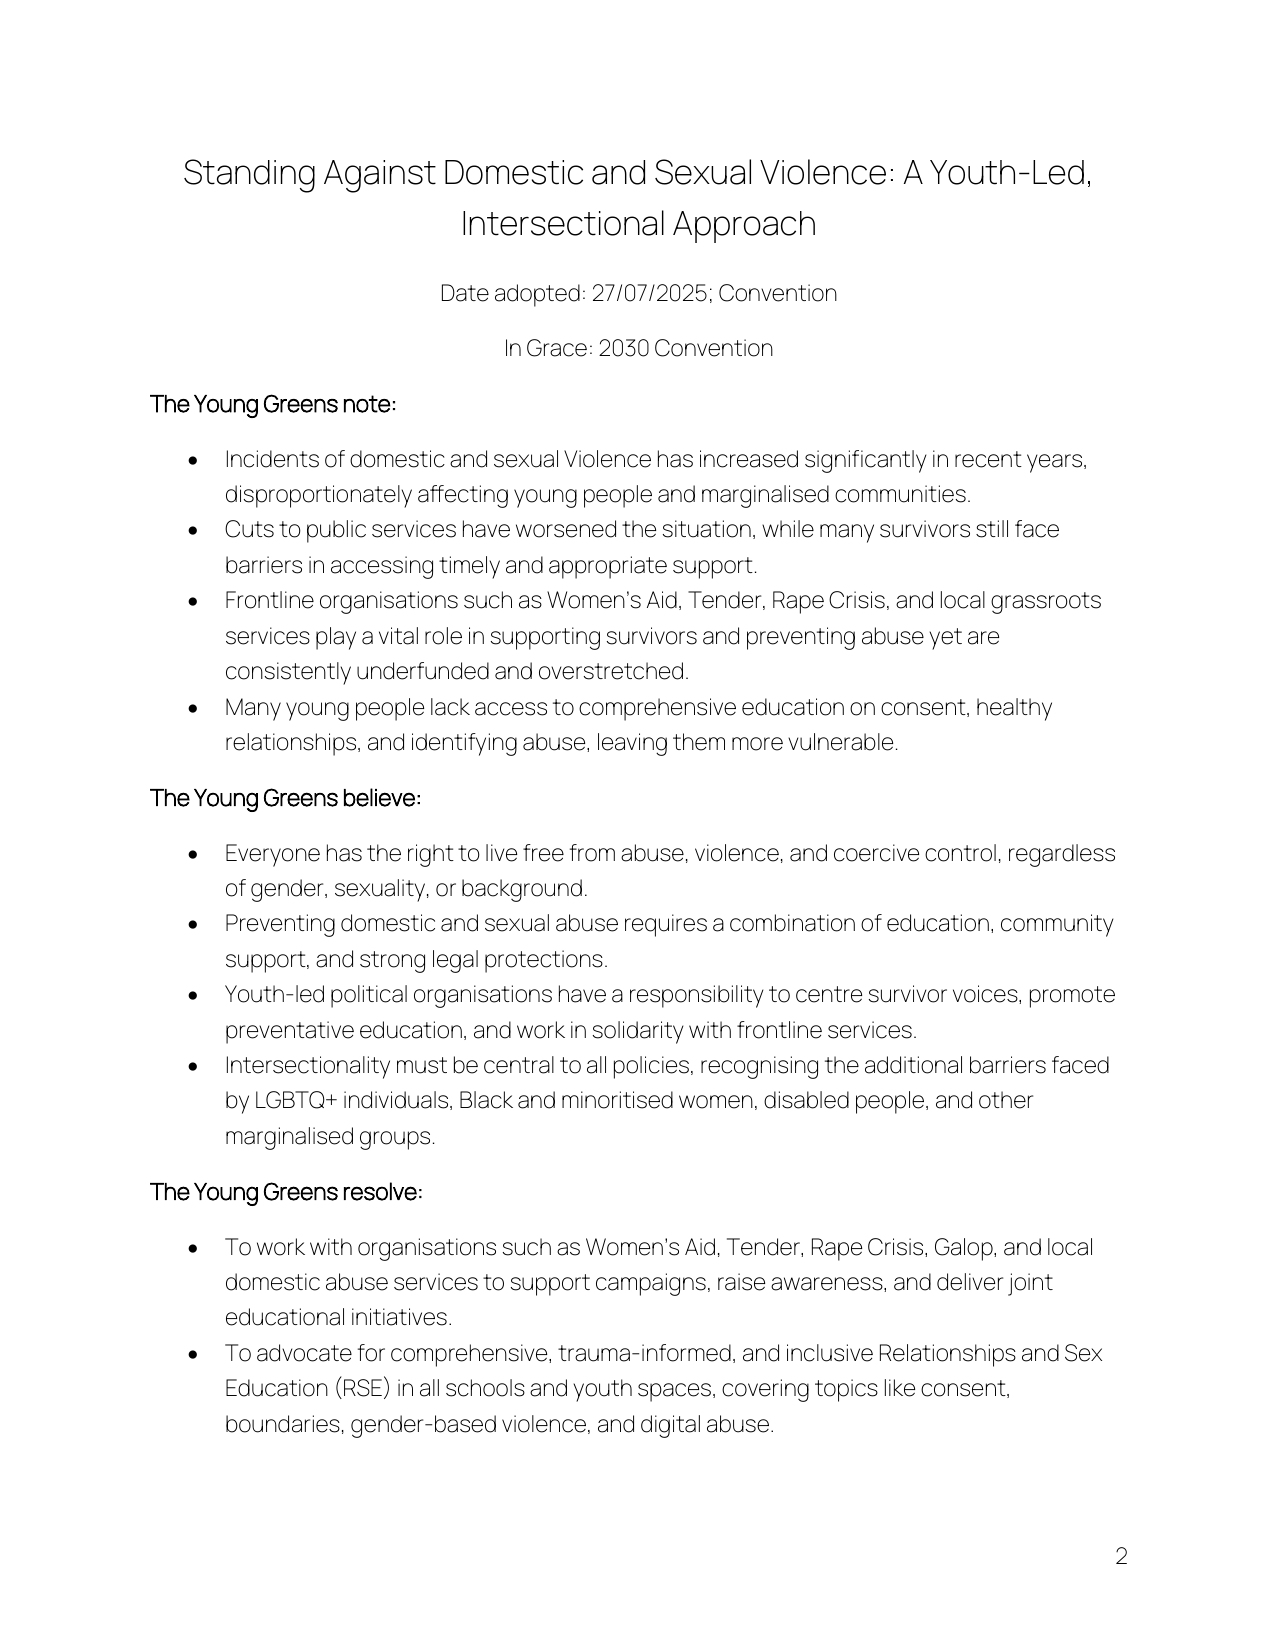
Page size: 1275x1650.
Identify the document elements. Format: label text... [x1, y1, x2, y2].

list To work with organisations such as Women’s Aid, Tender, Rape Crisis, Galop, and local domestic abuse services to support campaigns, raise awareness, and deliver joint educational initiatives. [187, 1231, 1128, 1333]
list Cuts to public services have worsened the situation, while many survivors still face barriers in accessing timely and appropriate support. [187, 513, 1128, 580]
list Everyone has the right to live free from abuse, violence, and coercive control, regardless of gender, sexuality, or background. [187, 837, 1128, 903]
list Incidents of domestic and sexual Violence has increased significantly in recent years, disproportionately affecting young people and marginalised communities. [187, 443, 1128, 509]
list Intersectionality must be central to all policies, recognising the additional barriers faced by LGBTQ+ individuals, Black and minoritised women, disabled people, and other marginalised groups. [187, 1049, 1128, 1151]
text In Grace: 2030 Convention [150, 332, 1128, 363]
text The Young Greens believe: [150, 781, 1128, 813]
text Date adopted: 27/07/2025; Convention [150, 277, 1128, 308]
subtitle Standing Against Domestic and Sexual Violence: A Youth-Led, Intersectional Approach [150, 149, 1128, 246]
list Youth-led political organisations have a responsibility to centre survivor voices, promote preventative education, and work in solidarity with frontline services. [187, 978, 1128, 1045]
text The Young Greens resolve: [150, 1175, 1128, 1207]
text The Young Greens note: [150, 387, 1128, 419]
list Frontline organisations such as Women’s Aid, Tender, Rape Crisis, and local grassroots services play a vital role in supporting survivors and preventing abuse yet are consistently underfunded and overstretched. [187, 584, 1128, 686]
list Many young people lack access to comprehensive education on consent, healthy relationships, and identifying abuse, leaving them more vulnerable. [187, 691, 1128, 757]
list Preventing domestic and sexual abuse requires a combination of education, community support, and strong legal protections. [187, 907, 1128, 974]
list To advocate for comprehensive, trauma-informed, and inclusive Relationships and Sex Education (RSE) in all schools and youth spaces, covering topics like consent, boundaries, gender-based violence, and digital abuse. [187, 1337, 1128, 1439]
